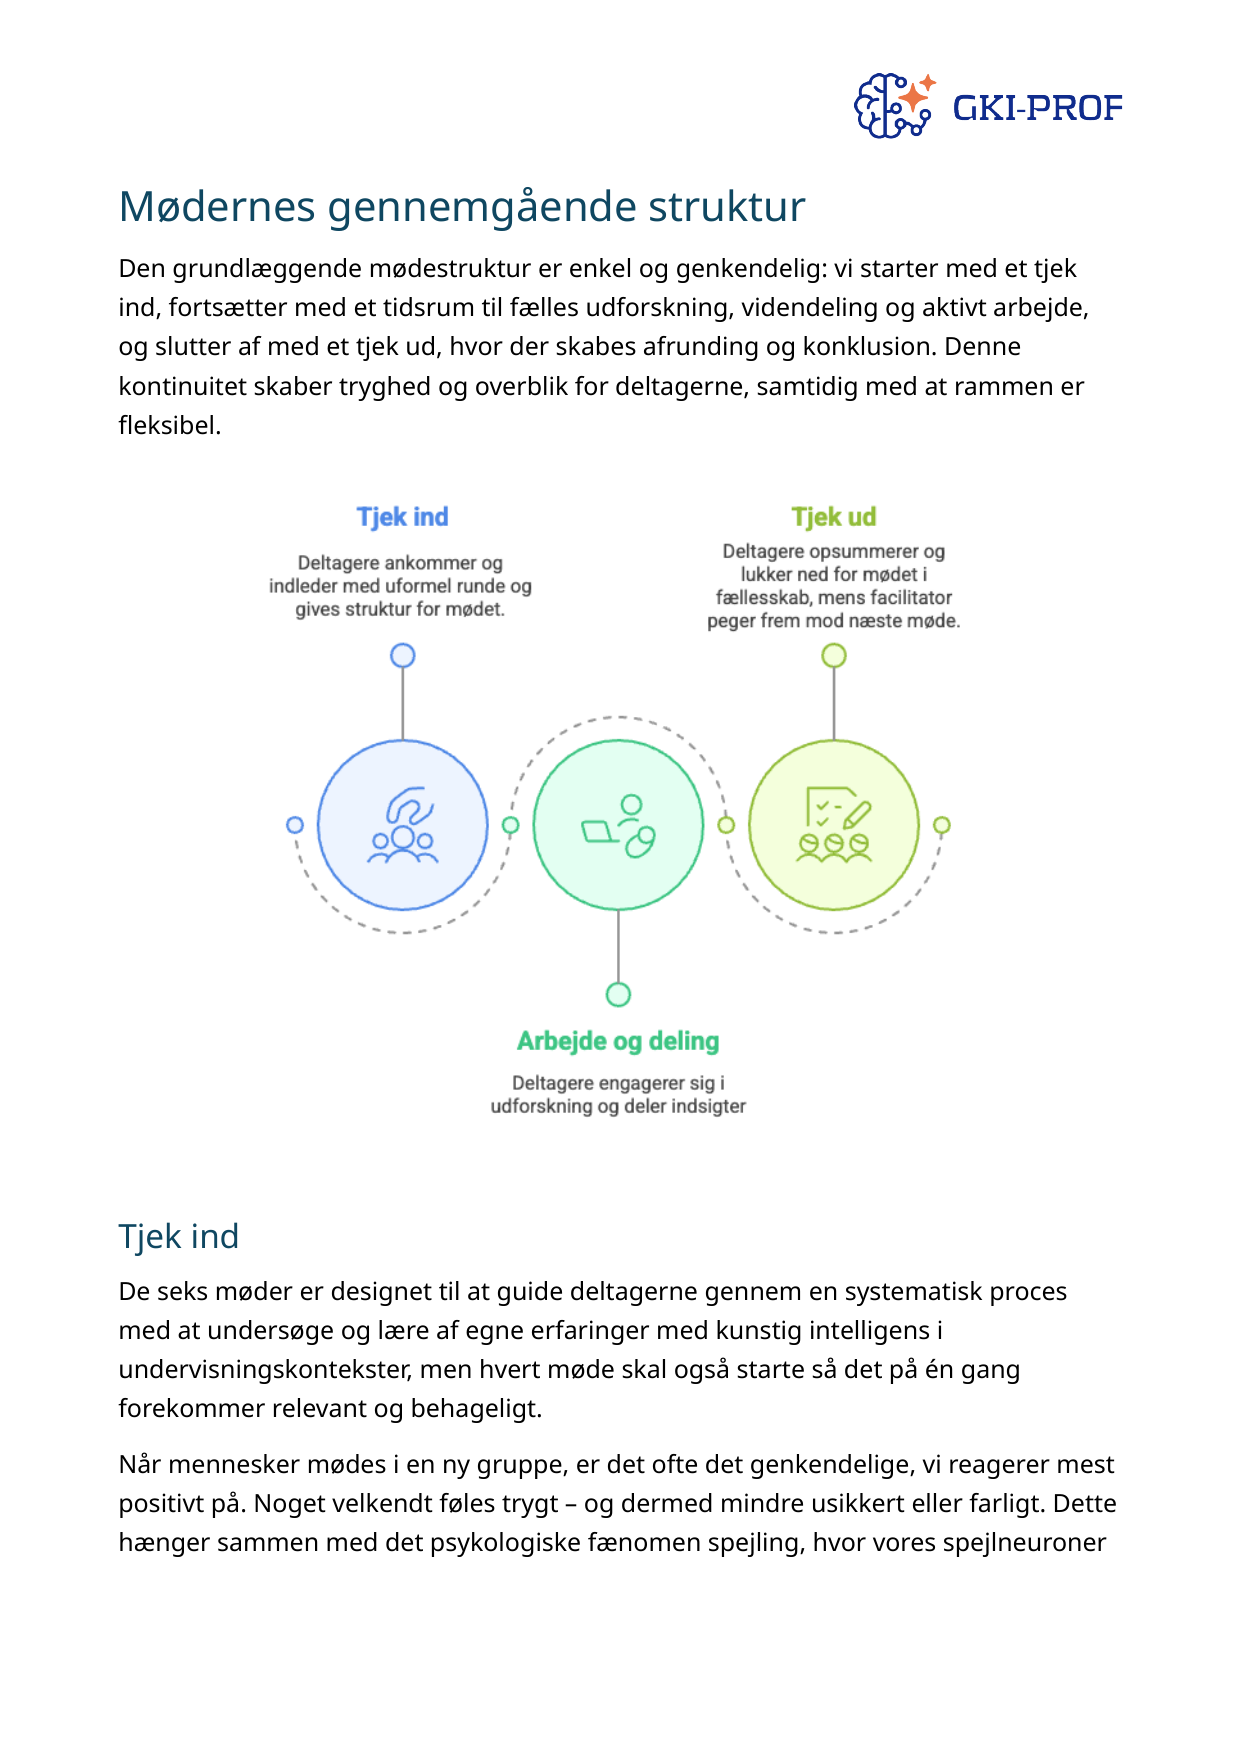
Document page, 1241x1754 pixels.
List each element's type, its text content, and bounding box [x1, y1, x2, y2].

picture [118, 463, 1123, 1136]
text De seks møder er designet til at guide deltagerne gennem en systematisk proces med at undersøge og lære af egne erfaringer med kunstig intelligens i undervisningskontekster, men hvert møde skal også starte så det på én gang forekommer relevant og behageligt. [118, 1273, 1122, 1425]
subtitle Tjek ind [118, 1213, 1122, 1258]
subtitle Mødernes gennemgående struktur [118, 177, 1122, 234]
text Den grundlæggende mødestruktur er enkel og genkendelig: vi starter med et tjek ind, fortsætter med et tidsrum til fælles udforskning, videndeling og aktivt arbejde, og slutter af med et tjek ud, hvor der skabes afrunding og konklusion. Denne kontinuitet skaber tryghed og overblik for deltagerne, samtidig med at rammen er fleksibel. [118, 251, 1122, 441]
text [118, 1447, 1122, 1559]
picture [854, 73, 1123, 139]
